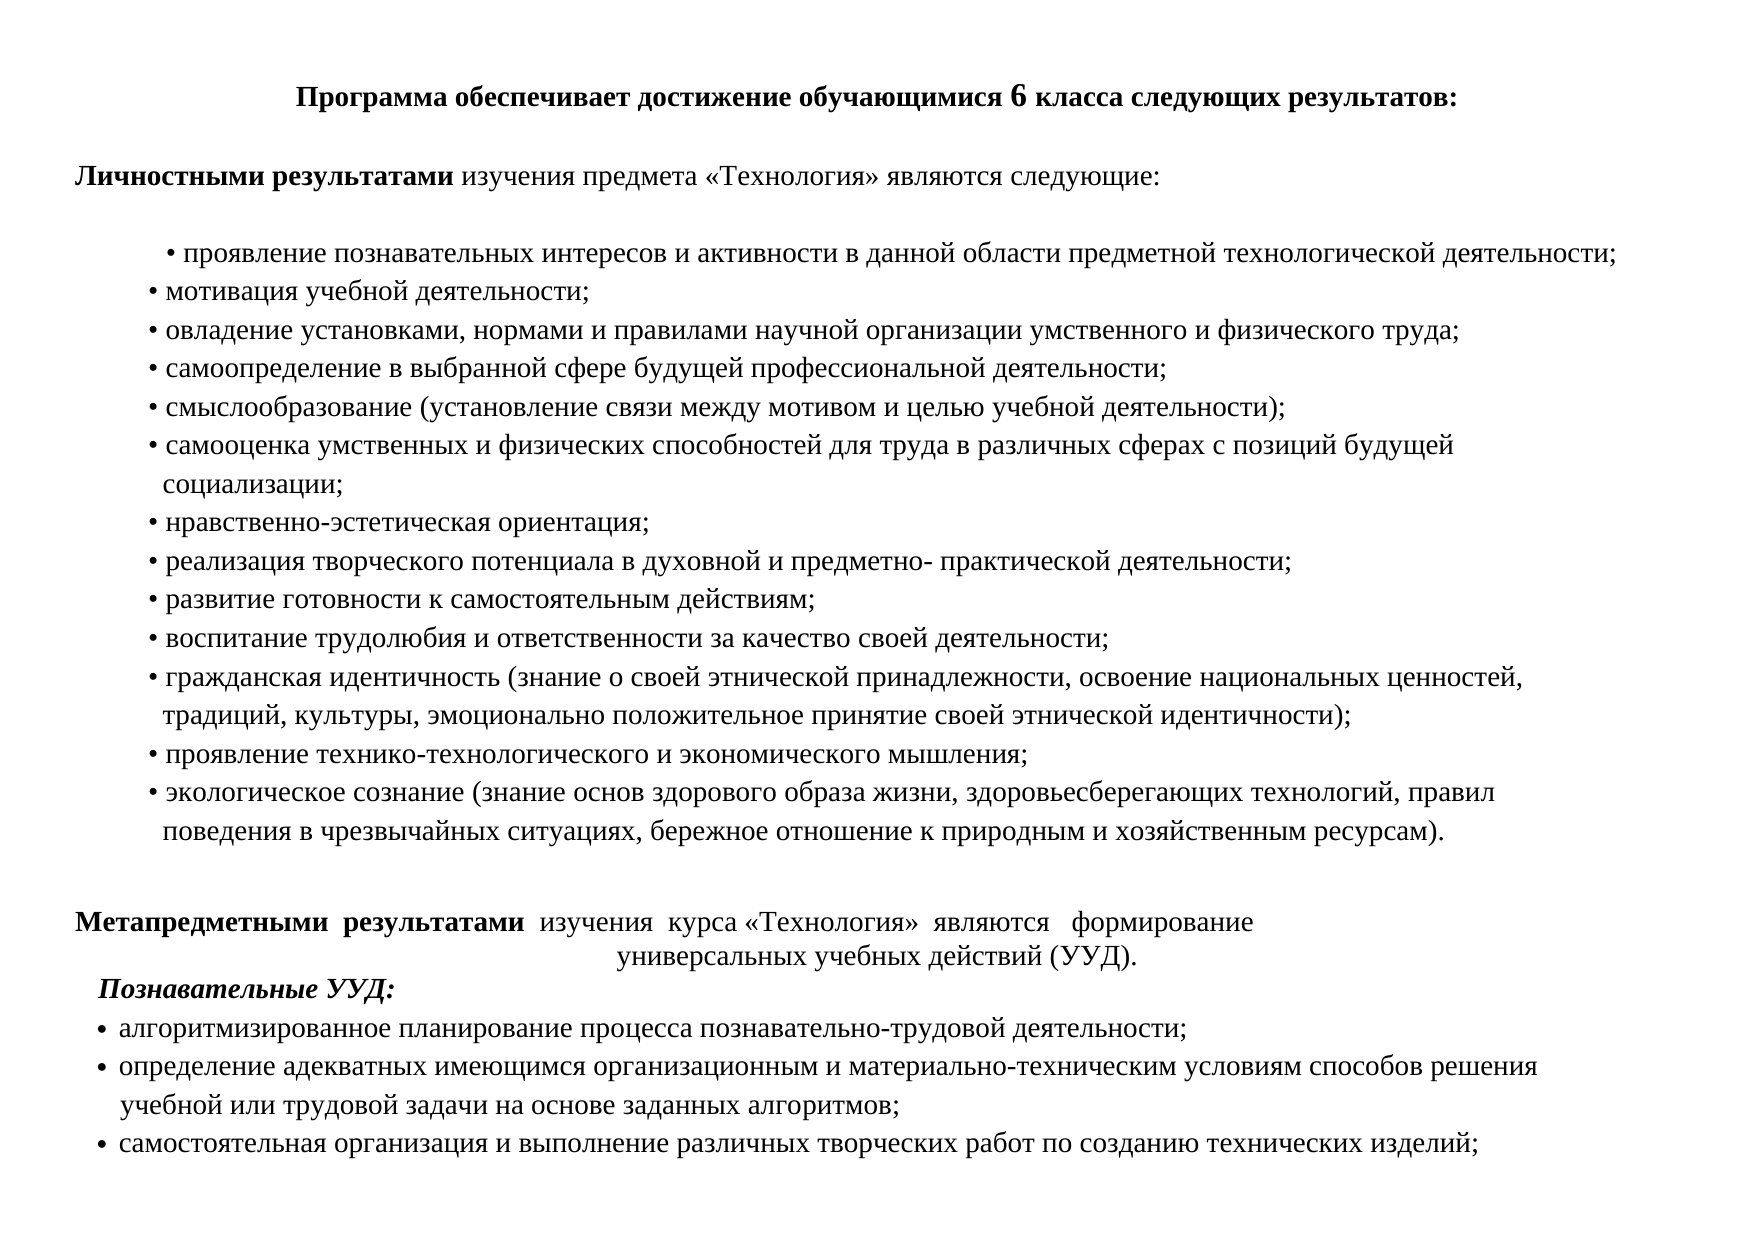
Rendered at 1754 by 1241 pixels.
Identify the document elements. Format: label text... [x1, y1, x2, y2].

text • проявление технико-технологического и экономического мышления; [75, 736, 1679, 769]
text • гражданская идентичность (знание о своей этнической принадлежности, освоение национальных ценностей, [75, 659, 1679, 692]
text традиций, культуры, эмоционально положительное принятие своей этнической идентичности); [75, 697, 1679, 731]
text • развитие готовности к самостоятельным действиям; [75, 582, 1679, 615]
text • нравственно-эстетическая ориентация; [75, 504, 1679, 538]
text • мотивация учебной деятельности; [75, 273, 1679, 307]
text Программа обеспечивает достижение обучающимися 6 класса следующих результатов: [75, 75, 1679, 113]
list алгоритмизированное планирование процесса познавательно-трудовой деятельности; [98, 1010, 1677, 1043]
text • овладение установками, нормами и правилами научной организации умственного и физического труда; [75, 312, 1679, 345]
text универсальных учебных действий (УУД). [75, 938, 1679, 971]
text • проявление познавательных интересов и активности в данной области предметной технологической деятельности; [75, 235, 1679, 268]
text • смыслообразование (установление связи между мотивом и целью учебной деятельности); [75, 389, 1679, 422]
text Познавательные УУД: [98, 971, 1679, 1005]
text • самоопределение в выбранной сфере будущей профессиональной деятельности; [75, 350, 1679, 384]
text • реализация творческого потенциала в духовной и предметно- практической деятельности; [75, 543, 1679, 577]
text • воспитание трудолюбия и ответственности за качество своей деятельности; [75, 620, 1679, 654]
text Метапредметными результатами изучения курса «Технология» являются формирование [75, 904, 1679, 938]
text • самооценка умственных и физических способностей для труда в различных сферах с позиций будущей [75, 427, 1679, 461]
text • экологическое сознание (знание основ здорового образа жизни, здоровьесберегающих технологий, правил [75, 774, 1679, 808]
list самостоятельная организация и выполнение различных творческих работ по созданию технических изделий; [98, 1126, 1677, 1159]
list Личностными результатами изучения предмета «Технология» являются следующие: [75, 158, 1679, 191]
text социализации; [75, 466, 1679, 499]
text поведения в чрезвычайных ситуациях, бережное отношение к природным и хозяйственным ресурсам). [75, 813, 1679, 846]
list определение адекватных имеющимся организационным и материально-техническим условиям способов решения [98, 1048, 1677, 1082]
text учебной или трудовой задачи на основе заданных алгоритмов; [98, 1087, 1677, 1121]
